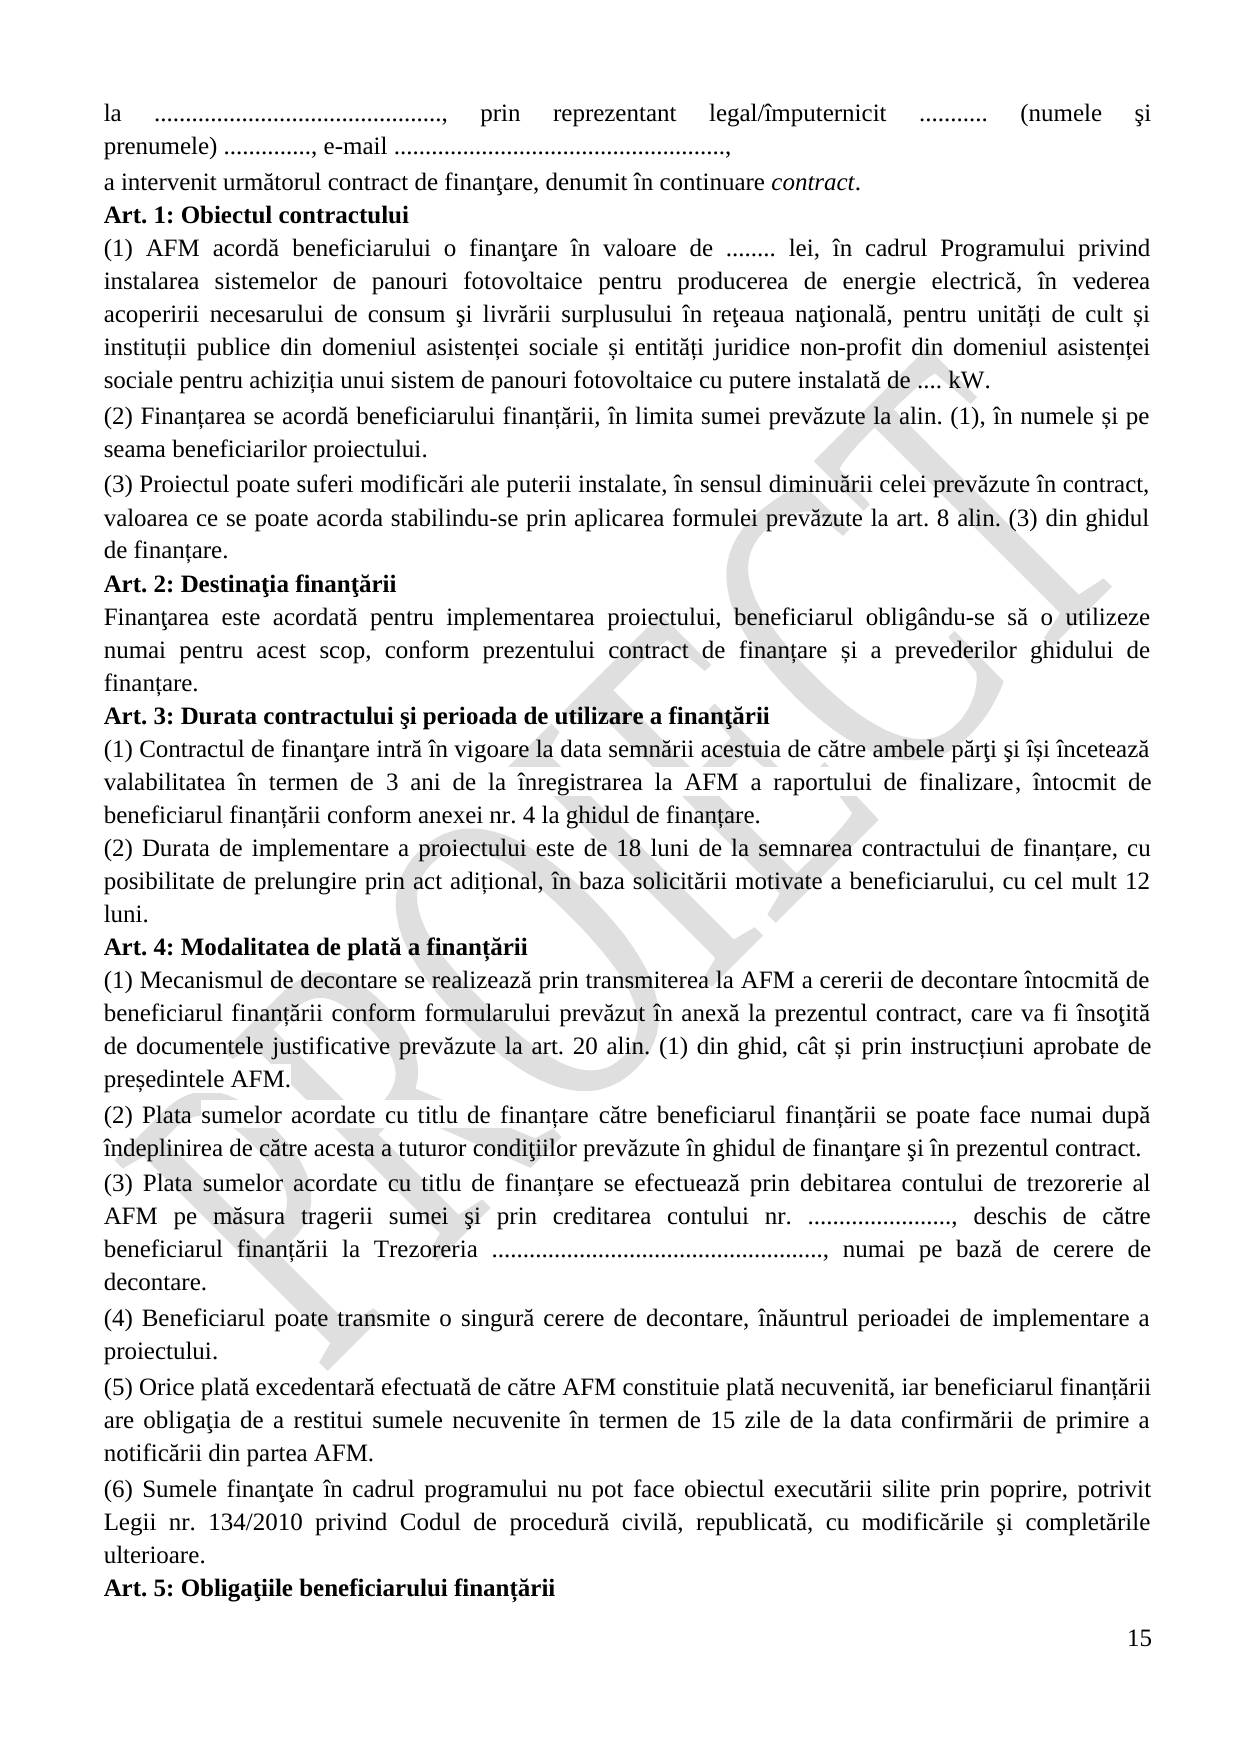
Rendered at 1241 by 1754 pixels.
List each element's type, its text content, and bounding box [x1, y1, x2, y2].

list (6) Sumele finanţate în cadrul programului nu pot face obiectul executării silite prin poprire, potrivit Legii nr. 134/2010 privind Codul de procedură civilă, republicată, cu modificările şi completările ulterioare. [103, 1474, 1152, 1568]
text (1) Contractul de finanţare intră în vigoare la data semnării acestuia de către ambele părţi şi își încetează valabilitatea în termen de 3 ani de la înregistrarea la AFM a raportului de finalizare, întocmit de beneficiarul finanțării conform anexei nr. 4 la ghidul de finanțare. [103, 734, 1152, 828]
text (1) Mecanismul de decontare se realizează prin transmiterea la AFM a cererii de decontare întocmită de beneficiarul finanțării conform formularului prevăzut în anexă la prezentul contract, care va fi însoţită de documentele justificative prevăzute la art. 20 alin. (1) din ghid, cât și prin instrucțiuni aprobate de președintele AFM. [103, 965, 1152, 1093]
list (5) Orice plată excedentară efectuată de către AFM constituie plată necuvenită, iar beneficiarul finanțării are obligaţia de a restitui sumele necuvenite în termen de 15 zile de la data confirmării de primire a notificării din partea AFM. [103, 1372, 1152, 1467]
text (2) Finanțarea se acordă beneficiarului finanțării, în limita sumei prevăzute la alin. (1), în numele și pe seama beneficiarilor proiectului. [103, 401, 1152, 463]
text (2) Durata de implementare a proiectului este de 18 luni de la semnarea contractului de finanțare, cu posibilitate de prelungire prin act adițional, în baza solicitării motivate a beneficiarului, cu cel mult 12 luni. [103, 833, 1152, 928]
text (3) Proiectul poate suferi modificări ale puterii instalate, în sensul diminuării celei prevăzute în contract, valoarea ce se poate acorda stabilindu-se prin aplicarea formulei prevăzute la art. 8 alin. (3) din ghidul de finanțare. [103, 469, 1152, 564]
list (2) Plata sumelor acordate cu titlu de finanțare către beneficiarul finanțării se poate face numai după îndeplinirea de către acesta a tuturor condiţiilor prevăzute în ghidul de finanţare şi în prezentul contract. [103, 1100, 1152, 1161]
text (1) AFM acordă beneficiarului o finanţare în valoare de ........ lei, în cadrul Programului privind instalarea sistemelor de panouri fotovoltaice pentru producerea de energie electrică, în vederea acoperirii necesarului de consum şi livrării surplusului în reţeaua naţională, pentru unități de cult și instituții publice din domeniul asistenței sociale și entități juridice non-profit din domeniul asistenței sociale pentru achiziția unui sistem de panouri fotovoltaice cu putere instalată de .... kW. [103, 233, 1152, 394]
text Art. 5: Obligaţiile beneficiarului finanțării [103, 1573, 1152, 1602]
text Finanţarea este acordată pentru implementarea proiectului, beneficiarul obligându-se să o utilizeze numai pentru acest scop, conform prezentului contract de finanțare și a prevederilor ghidului de finanțare. [103, 602, 1152, 696]
text Art. 4: Modalitatea de plată a finanțării [103, 932, 1152, 961]
list (4) Beneficiarul poate transmite o singură cerere de decontare, înăuntrul perioadei de implementare a proiectului. [103, 1303, 1152, 1365]
text Art. 2: Destinaţia finanţării [103, 569, 1152, 597]
text Art. 1: Obiectul contractului [103, 200, 1152, 229]
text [103, 98, 1152, 160]
text Art. 3: Durata contractului şi perioada de utilizare a finanţării [103, 701, 1152, 729]
text a intervenit următorul contract de finanţare, denumit în continuare contract. [103, 167, 1152, 196]
list (3) Plata sumelor acordate cu titlu de finanțare se efectuează prin debitarea contului de trezorerie al AFM pe măsura tragerii sumei şi prin creditarea contului nr. ......................., deschis de către beneficiarul finanțării la Trezoreria ....................................................., numai pe bază de cerere de decontare. [103, 1168, 1152, 1296]
